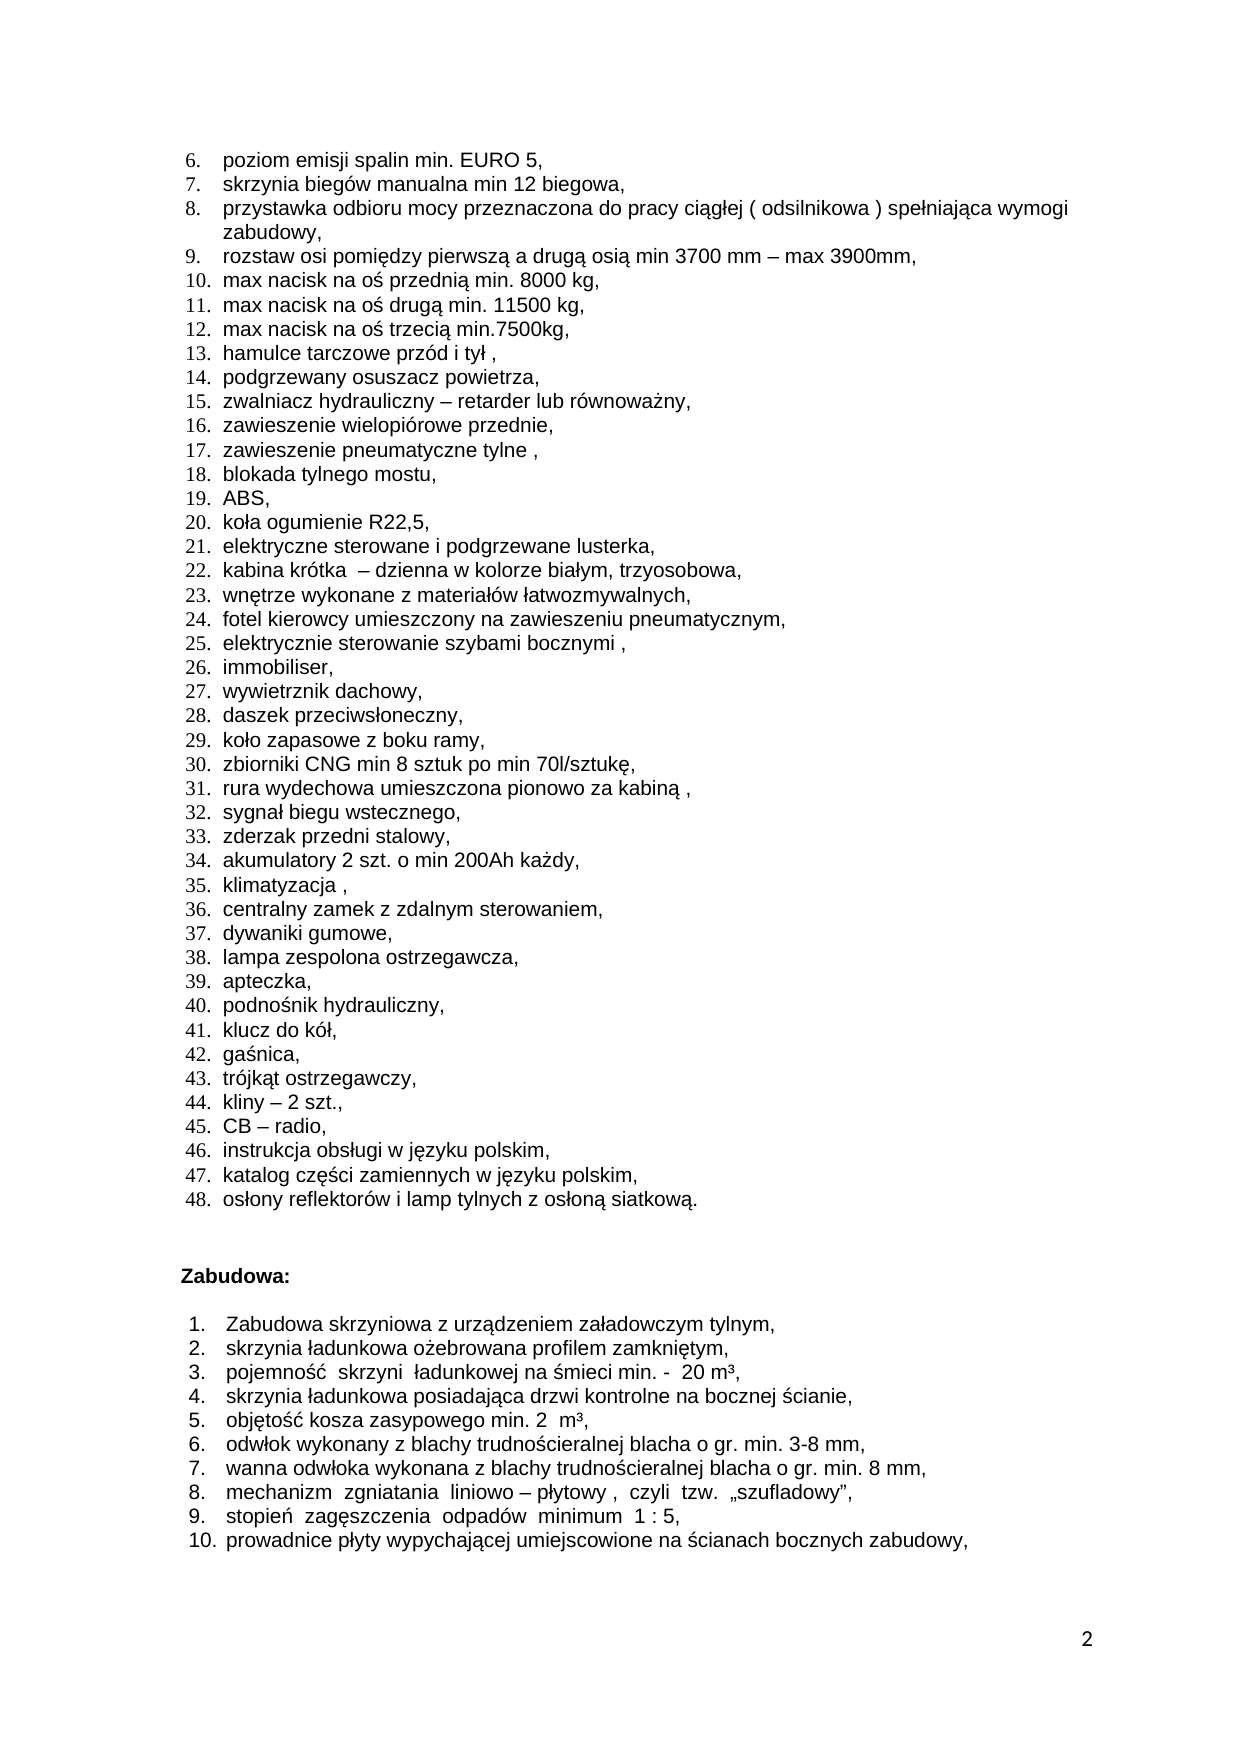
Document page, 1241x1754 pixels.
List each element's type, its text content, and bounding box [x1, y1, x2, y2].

list centralny zamek z zdalnym sterowaniem, [185, 897, 1093, 921]
list gaśnica, [185, 1042, 1093, 1066]
list stopień zagęszczenia odpadów minimum 1 : 5, [188, 1504, 1093, 1528]
list mechanizm zgniatania liniowo – płytowy , czyli tzw. „szufladowy”, [188, 1480, 1093, 1504]
list dywaniki gumowe, [185, 921, 1093, 945]
list max nacisk na oś drugą min. 11500 kg, [185, 292, 1093, 317]
list blokada tylnego mostu, [185, 462, 1093, 486]
list rura wydechowa umieszczona pionowo za kabiną , [185, 776, 1093, 800]
list skrzynia ładunkowa posiadająca drzwi kontrolne na bocznej ścianie, [188, 1384, 1093, 1408]
list daszek przeciwsłoneczny, [185, 703, 1093, 727]
list kabina krótka – dzienna w kolorze białym, trzyosobowa, [185, 558, 1093, 582]
list objętość kosza zasypowego min. 2 m³, [188, 1408, 1093, 1432]
list zderzak przedni stalowy, [185, 824, 1093, 848]
list koło zapasowe z boku ramy, [185, 727, 1093, 752]
list koła ogumienie R22,5, [185, 510, 1093, 534]
list hamulce tarczowe przód i tył , [185, 341, 1093, 365]
list zwalniacz hydrauliczny – retarder lub równoważny, [185, 389, 1093, 413]
list podnośnik hydrauliczny, [185, 993, 1093, 1017]
list skrzynia ładunkowa ożebrowana profilem zamkniętym, [188, 1336, 1093, 1360]
list max nacisk na oś trzecią min.7500kg, [185, 317, 1093, 341]
list zawieszenie wielopiórowe przednie, [185, 413, 1093, 437]
list elektryczne sterowane i podgrzewane lusterka, [185, 534, 1093, 558]
list wanna odwłoka wykonana z blachy trudnościeralnej blacha o gr. min. 8 mm, [188, 1456, 1093, 1480]
list lampa zespolona ostrzegawcza, [185, 945, 1093, 969]
list podgrzewany osuszacz powietrza, [185, 365, 1093, 389]
list CB – radio, [185, 1114, 1093, 1138]
list pojemność skrzyni ładunkowej na śmieci min. - 20 m³, [188, 1360, 1093, 1384]
list rozstaw osi pomiędzy pierwszą a drugą osią min 3700 mm – max 3900mm, [185, 244, 1093, 268]
list elektrycznie sterowanie szybami bocznymi , [185, 631, 1093, 655]
list wnętrze wykonane z materiałów łatwozmywalnych, [185, 582, 1093, 607]
list ABS, [185, 486, 1093, 510]
list akumulatory 2 szt. o min 200Ah każdy, [185, 848, 1093, 872]
list max nacisk na oś przednią min. 8000 kg, [185, 268, 1093, 292]
list wywietrznik dachowy, [185, 679, 1093, 703]
list fotel kierowcy umieszczony na zawieszeniu pneumatycznym, [185, 607, 1093, 631]
list prowadnice płyty wypychającej umiejscowione na ścianach bocznych zabudowy, [188, 1528, 1093, 1552]
list poziom emisji spalin min. EURO 5, [185, 148, 1093, 172]
list zbiorniki CNG min 8 sztuk po min 70l/sztukę, [185, 752, 1093, 776]
list sygnał biegu wstecznego, [185, 800, 1093, 824]
list odwłok wykonany z blachy trudnościeralnej blacha o gr. min. 3-8 mm, [188, 1432, 1093, 1456]
list kliny – 2 szt., [185, 1090, 1093, 1114]
list instrukcja obsługi w języku polskim, [185, 1138, 1093, 1162]
list przystawka odbioru mocy przeznaczona do pracy ciągłej ( odsilnikowa ) spełniająca wymogi zabudowy, [185, 196, 1093, 244]
list klimatyzacja , [185, 872, 1093, 897]
list immobiliser, [185, 655, 1093, 679]
list trójkąt ostrzegawczy, [185, 1066, 1093, 1090]
list skrzynia biegów manualna min 12 biegowa, [185, 172, 1093, 196]
text Zabudowa: [148, 1264, 1093, 1288]
list Zabudowa skrzyniowa z urządzeniem załadowczym tylnym, [188, 1312, 1093, 1336]
list klucz do kół, [185, 1017, 1093, 1042]
list zawieszenie pneumatyczne tylne , [185, 437, 1093, 462]
list osłony reflektorów i lamp tylnych z osłoną siatkową. [185, 1187, 1093, 1211]
list apteczka, [185, 969, 1093, 993]
list katalog części zamiennych w języku polskim, [185, 1162, 1093, 1187]
